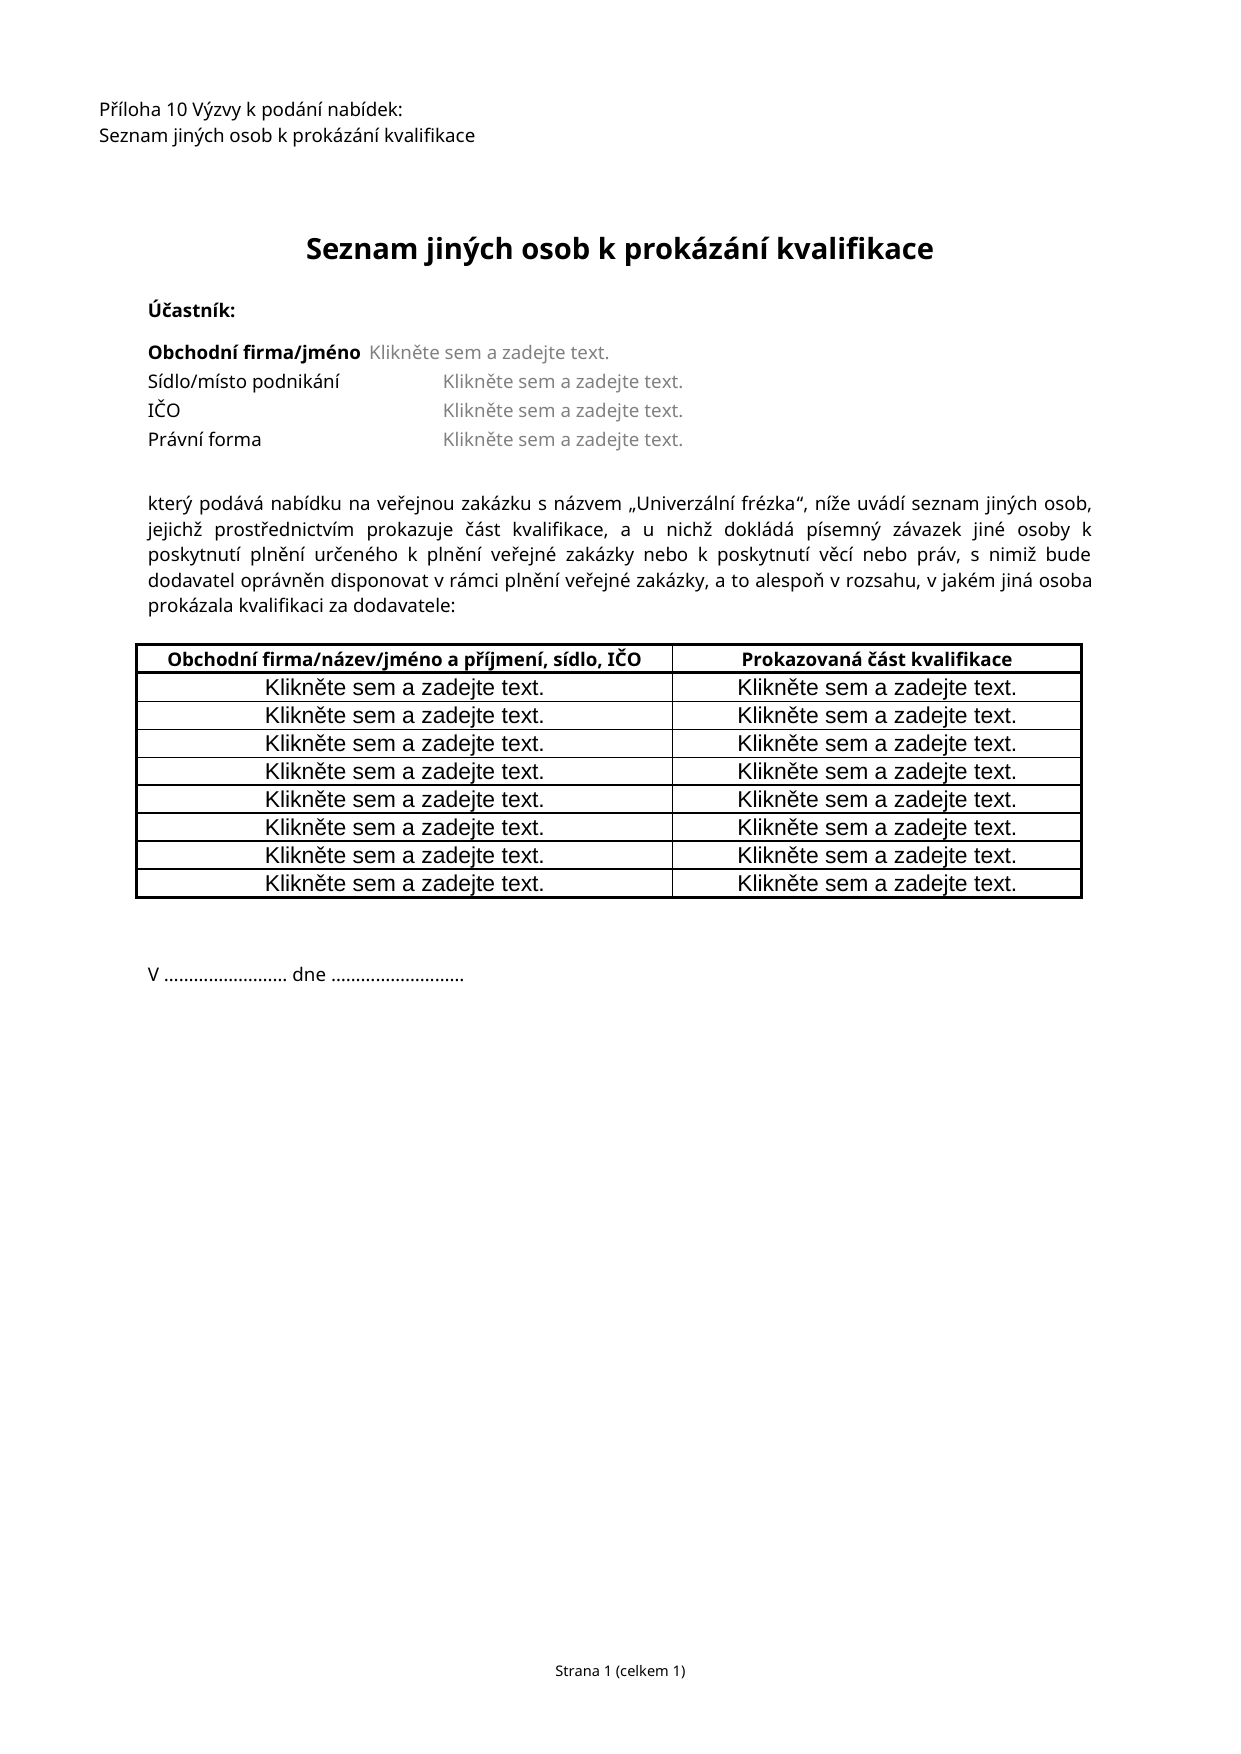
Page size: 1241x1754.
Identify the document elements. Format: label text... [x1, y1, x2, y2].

text Účastník: [148, 293, 1093, 324]
table_header Prokazovaná část kvalifikace [673, 646, 1080, 671]
text Sídlo/místo podnikání [148, 365, 1093, 394]
text Obchodní firma/jméno [148, 336, 1093, 365]
text Právní forma [148, 423, 1093, 452]
text který podává nabídku na veřejnou zakázku s názvem „Univerzální frézka“, níže uvádí seznam jiných osob, jejichž prostřednictvím prokazuje část kvalifikace, a u nichž dokládá písemný závazek jiné osoby k poskytnutí plnění určeného k plnění veřejné zakázky nebo k poskytnutí věcí nebo práv, s nimiž bude dodavatel oprávněn disponovat v rámci plnění veřejné zakázky, a to alespoň v rozsahu, v jakém jiná osoba prokázala kvalifikaci za dodavatele: [148, 490, 1093, 618]
text V ………………….… dne ……………………… [148, 957, 1092, 987]
title Seznam jiných osob k prokázání kvalifikace [148, 228, 1093, 268]
table_header Obchodní firma/název/jméno a příjmení, sídlo, IČO [138, 646, 672, 671]
text IČO [148, 394, 1093, 423]
